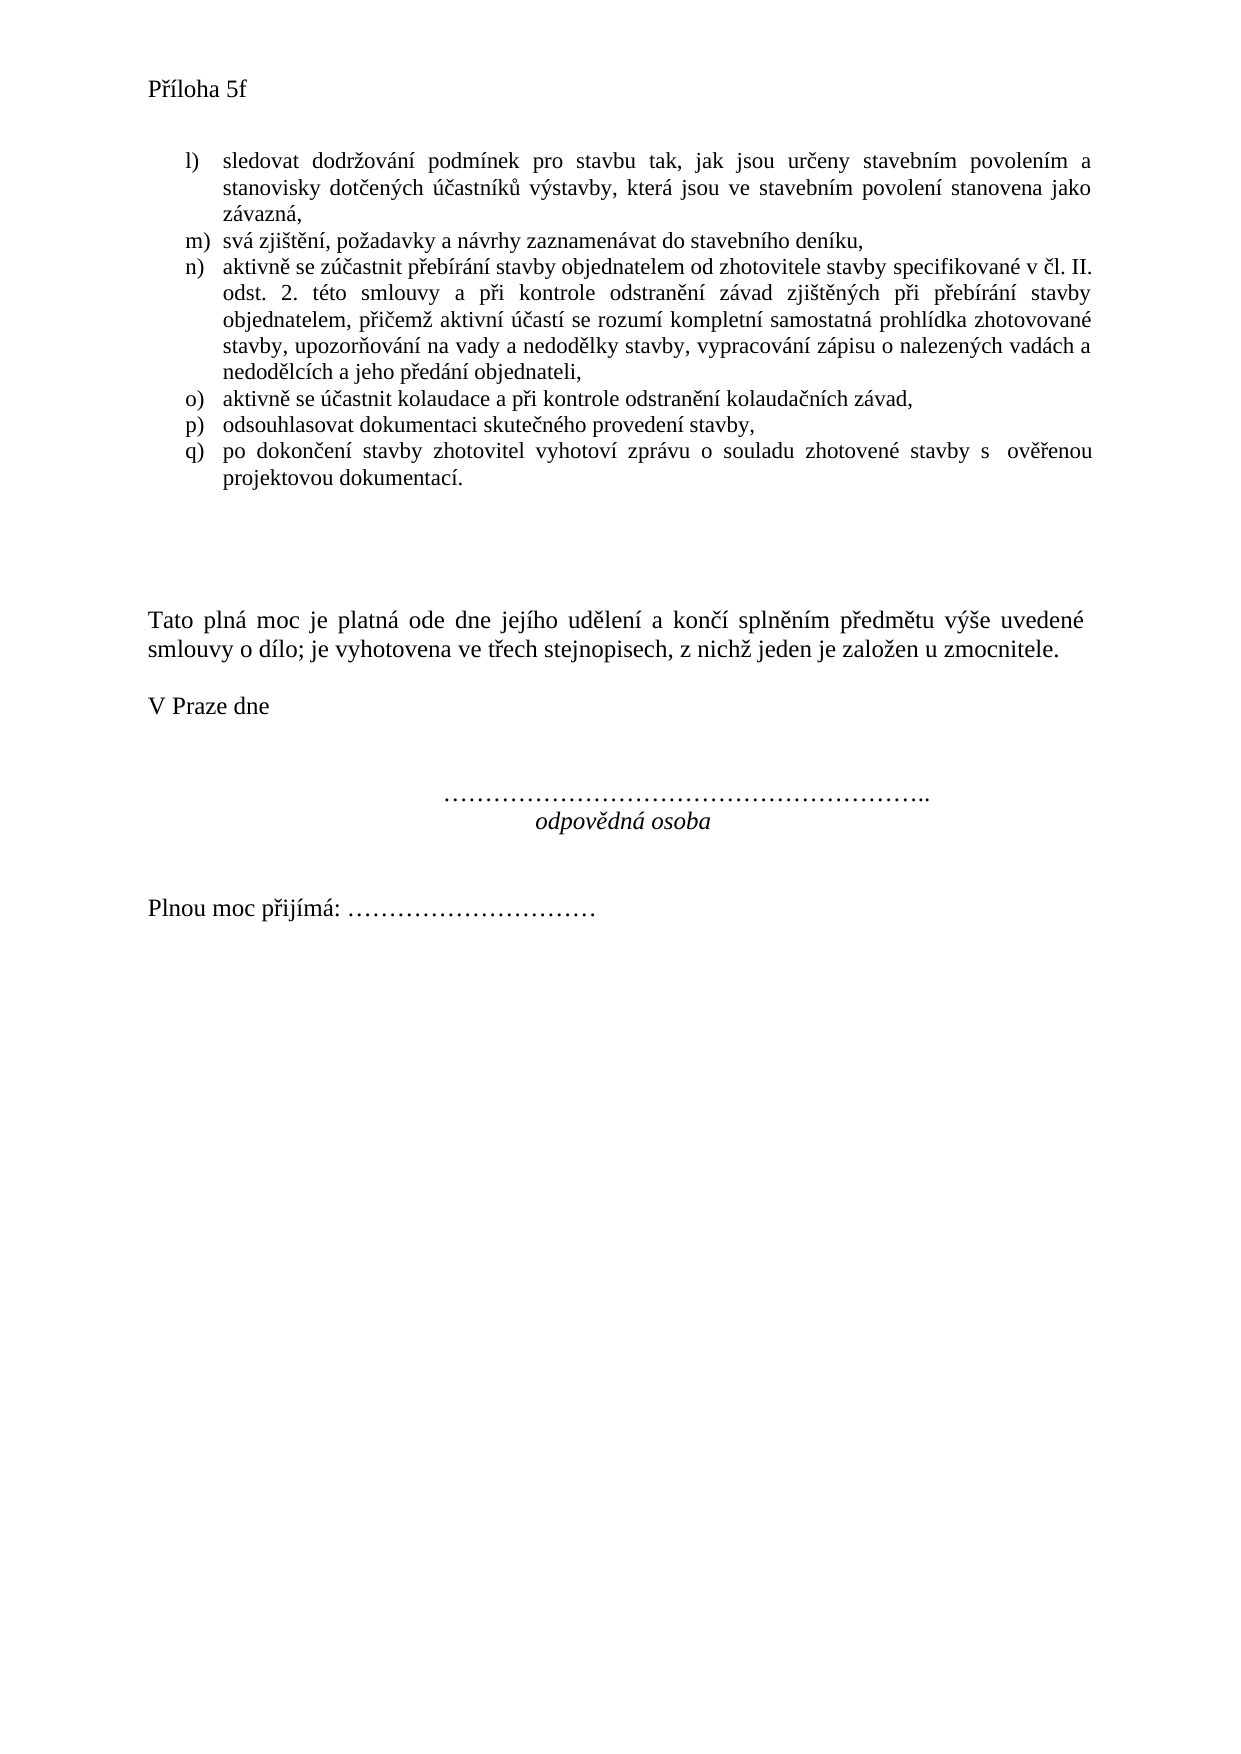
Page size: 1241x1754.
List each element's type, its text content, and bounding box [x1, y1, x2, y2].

list aktivně se účastnit kolaudace a při kontrole odstranění kolaudačních závad, [185, 385, 1093, 411]
list sledovat dodržování podmínek pro stavbu tak, jak jsou určeny stavebním povolením a stanovisky dotčených účastníků výstavby, která jsou ve stavebním povolení stanovena jako závazná, [185, 148, 1093, 227]
list odsouhlasovat dokumentaci skutečného provedení stavby, [185, 411, 1093, 437]
text V Praze dne [148, 691, 1085, 720]
list svá zjištění, požadavky a návrhy zaznamenávat do stavebního deníku, [185, 227, 1093, 253]
text odpovědná osoba [516, 806, 1093, 835]
text ………………………………………………….. [369, 778, 1093, 806]
text Tato plná moc je platná ode dne jejího udělení a končí splněním předmětu výše uvedené smlouvy o dílo; je vyhotovena ve třech stejnopisech, z nichž jeden je založen u zmocnitele. [148, 605, 1085, 663]
list aktivně se zúčastnit přebírání stavby objednatelem od zhotovitele stavby specifikované v čl. II. odst. 2. této smlouvy a při kontrole odstranění závad zjištěných při přebírání stavby objednatelem, přičemž aktivní účastí se rozumí kompletní samostatná prohlídka zhotovované stavby, upozorňování na vady a nedodělky stavby, vypracování zápisu o nalezených vadách a nedodělcích a jeho předání objednateli, [185, 253, 1093, 385]
list po dokončení stavby zhotovitel vyhotoví zprávu o souladu zhotovené stavby s ověřenou projektovou dokumentací. [185, 437, 1093, 490]
text Plnou moc přijímá: ………………………… [148, 893, 1093, 921]
